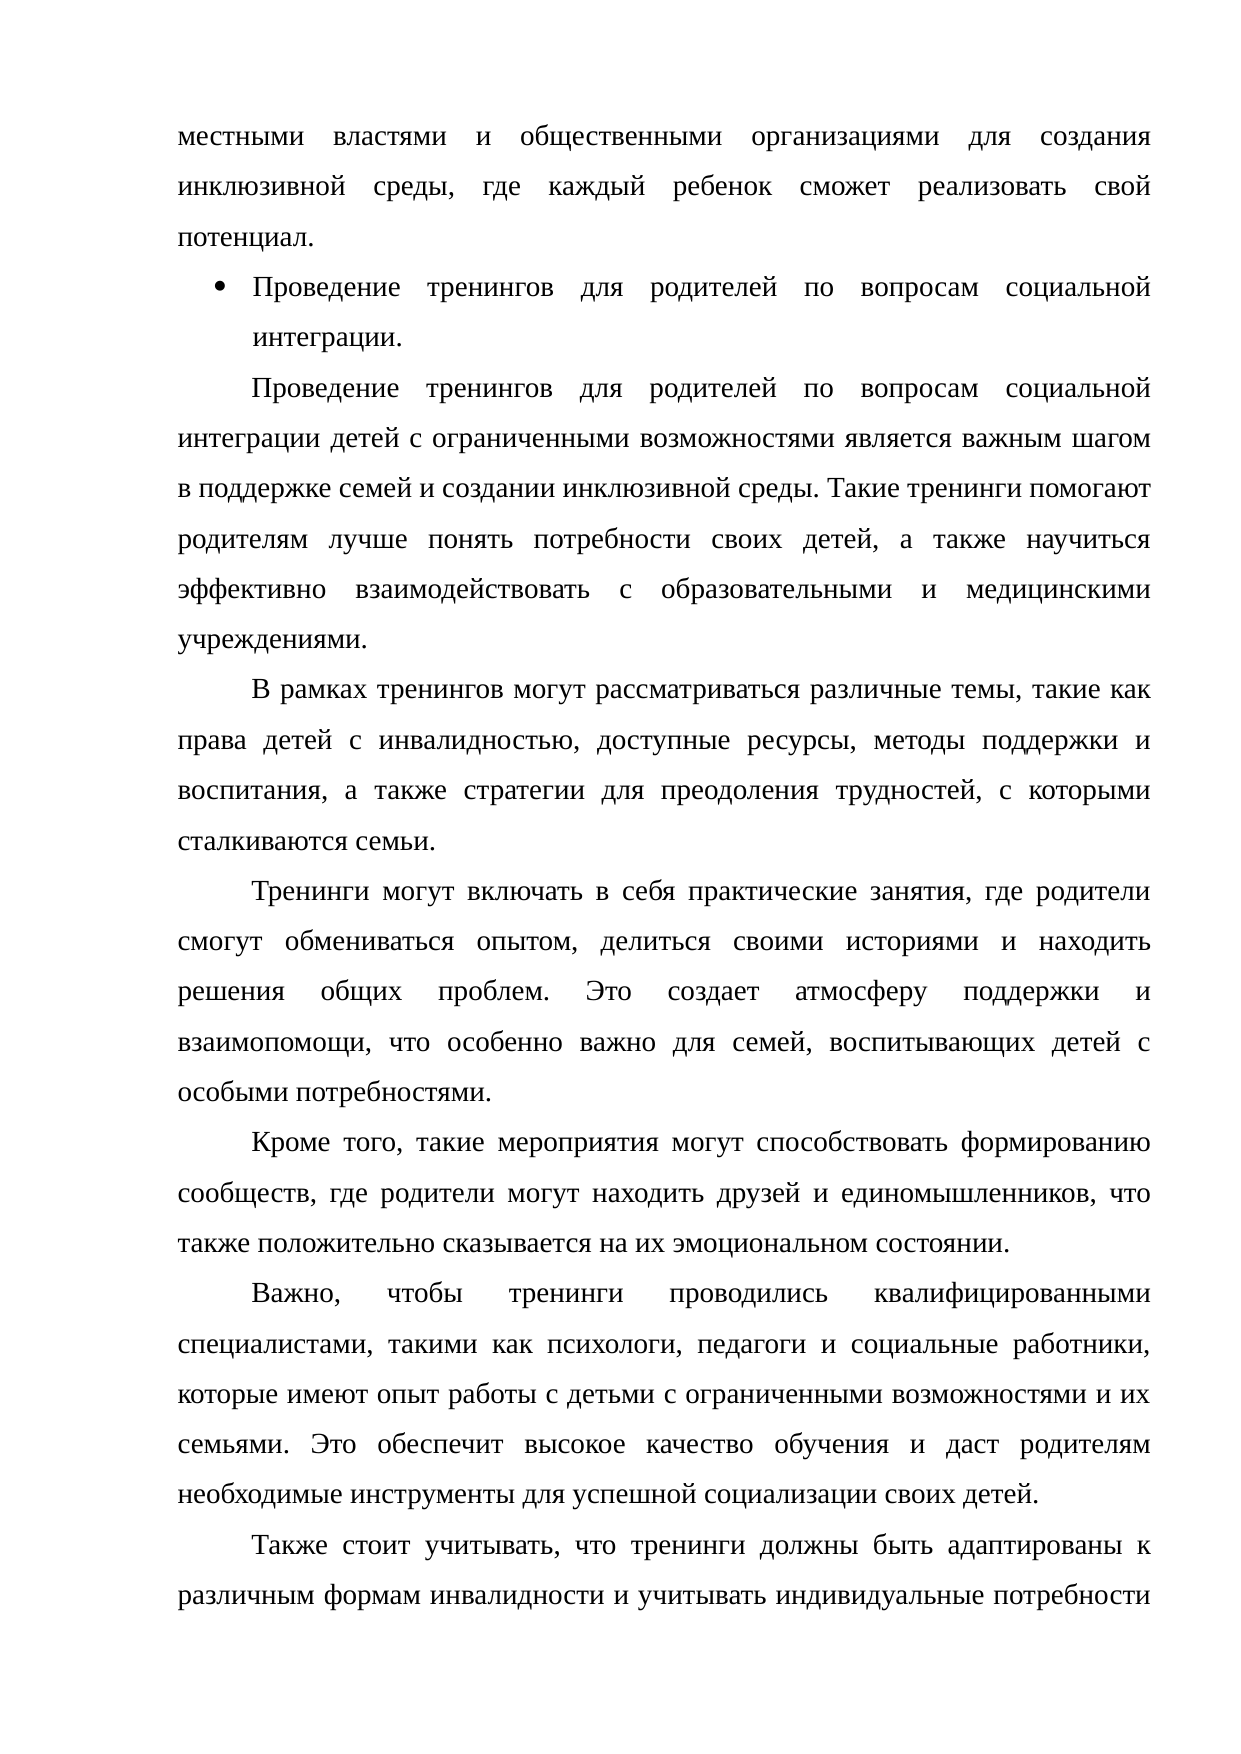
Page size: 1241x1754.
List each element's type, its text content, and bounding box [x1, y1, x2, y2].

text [177, 1527, 1152, 1611]
text Кроме того, такие мероприятия могут способствовать формированию сообществ, где родители могут находить друзей и единомышленников, что также положительно сказывается на их эмоциональном состоянии. [177, 1124, 1152, 1259]
list Проведение тренингов для родителей по вопросам социальной интеграции. [215, 269, 1152, 353]
text Тренинги могут включать в себя практические занятия, где родители смогут обмениваться опытом, делиться своими историями и находить решения общих проблем. Это создает атмосферу поддержки и взаимопомощи, что особенно важно для семей, воспитывающих детей с особыми потребностями. [177, 873, 1152, 1108]
text В рамках тренингов могут рассматриваться различные темы, такие как права детей с инвалидностью, доступные ресурсы, методы поддержки и воспитания, а также стратегии для преодоления трудностей, с которыми сталкиваются семьи. [177, 672, 1152, 856]
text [177, 118, 1152, 252]
text Важно, чтобы тренинги проводились квалифицированными специалистами, такими как психологи, педагоги и социальные работники, которые имеют опыт работы с детьми с ограниченными возможностями и их семьями. Это обеспечит высокое качество обучения и даст родителям необходимые инструменты для успешной социализации своих детей. [177, 1275, 1152, 1510]
text Проведение тренингов для родителей по вопросам социальной интеграции детей с ограниченными возможностями является важным шагом в поддержке семей и создании инклюзивной среды. Такие тренинги помогают родителям лучше понять потребности своих детей, а также научиться эффективно взаимодействовать с образовательными и медицинскими учреждениями. [177, 370, 1152, 655]
